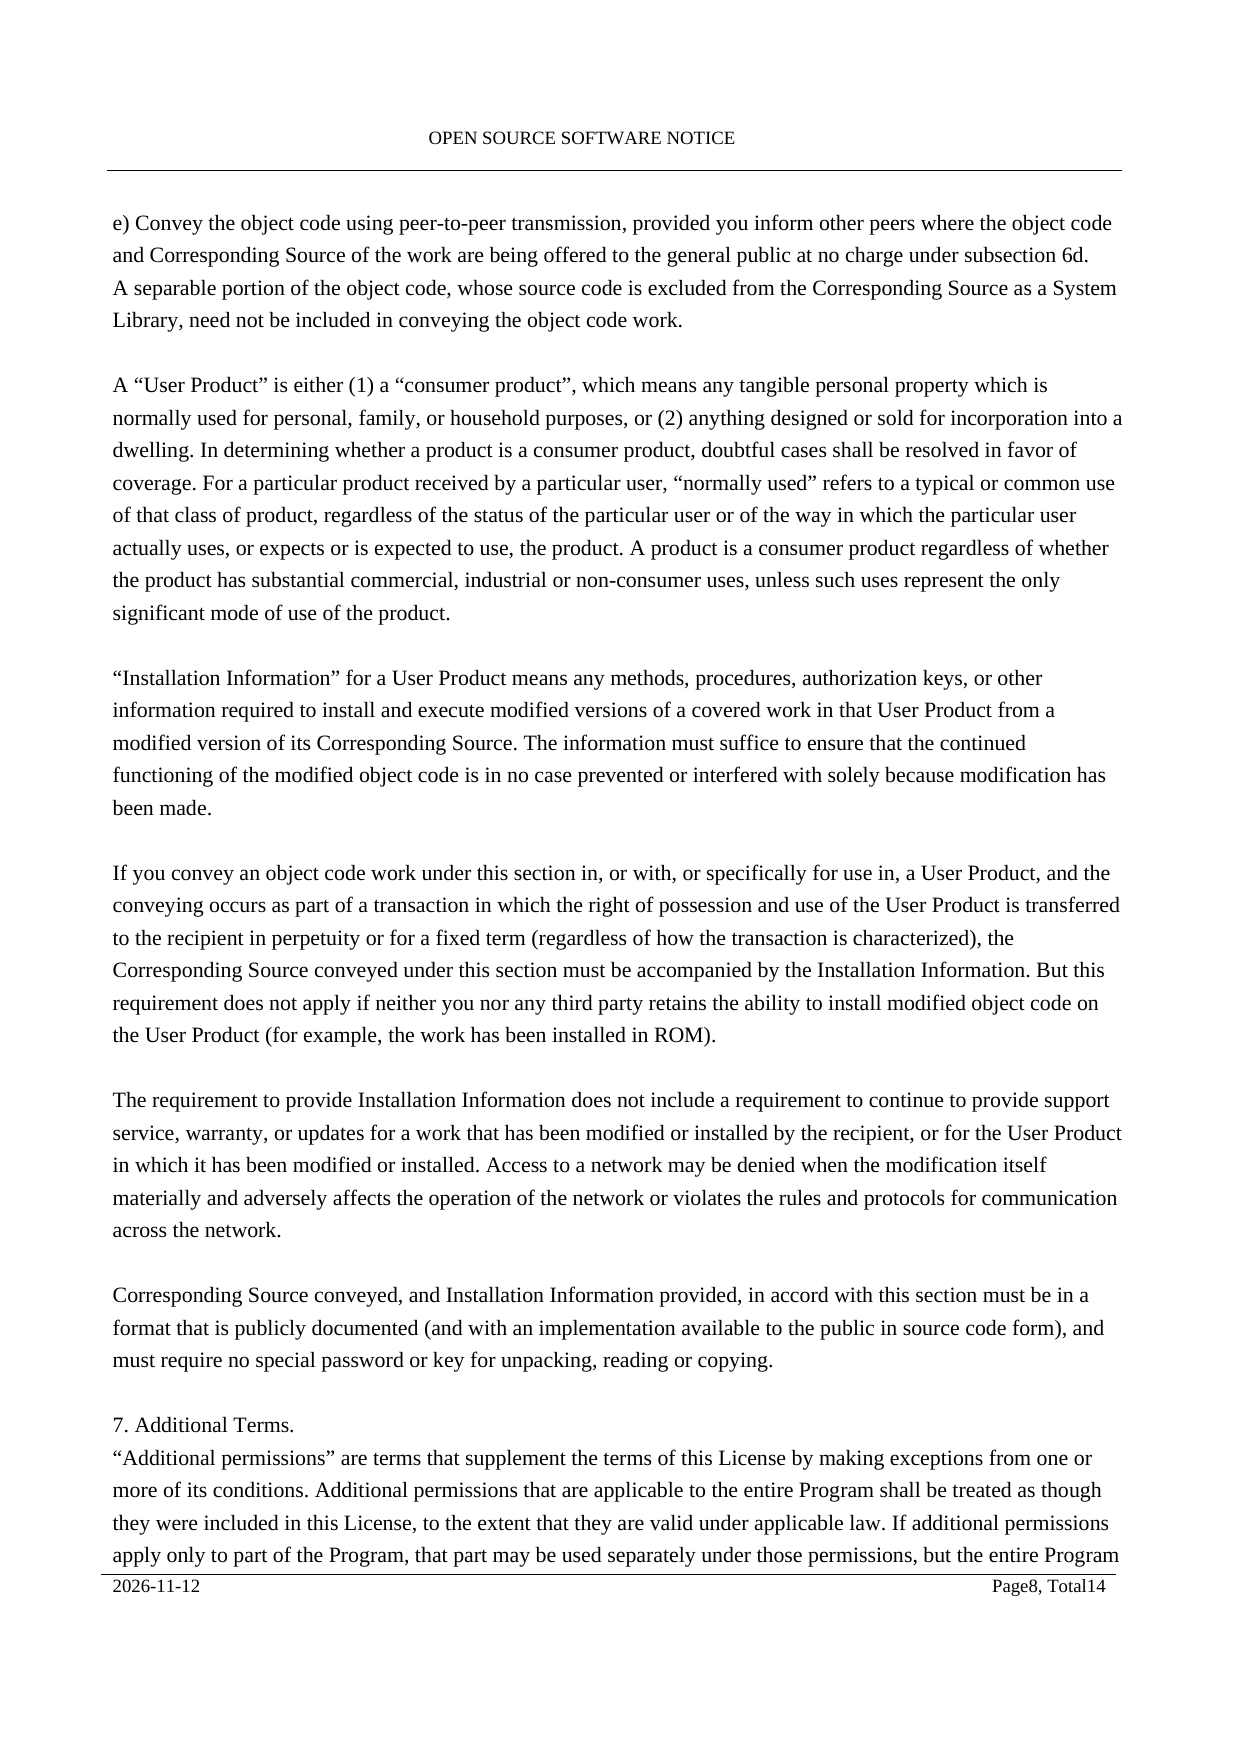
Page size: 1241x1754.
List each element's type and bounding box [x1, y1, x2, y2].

text [112, 206, 1128, 1571]
